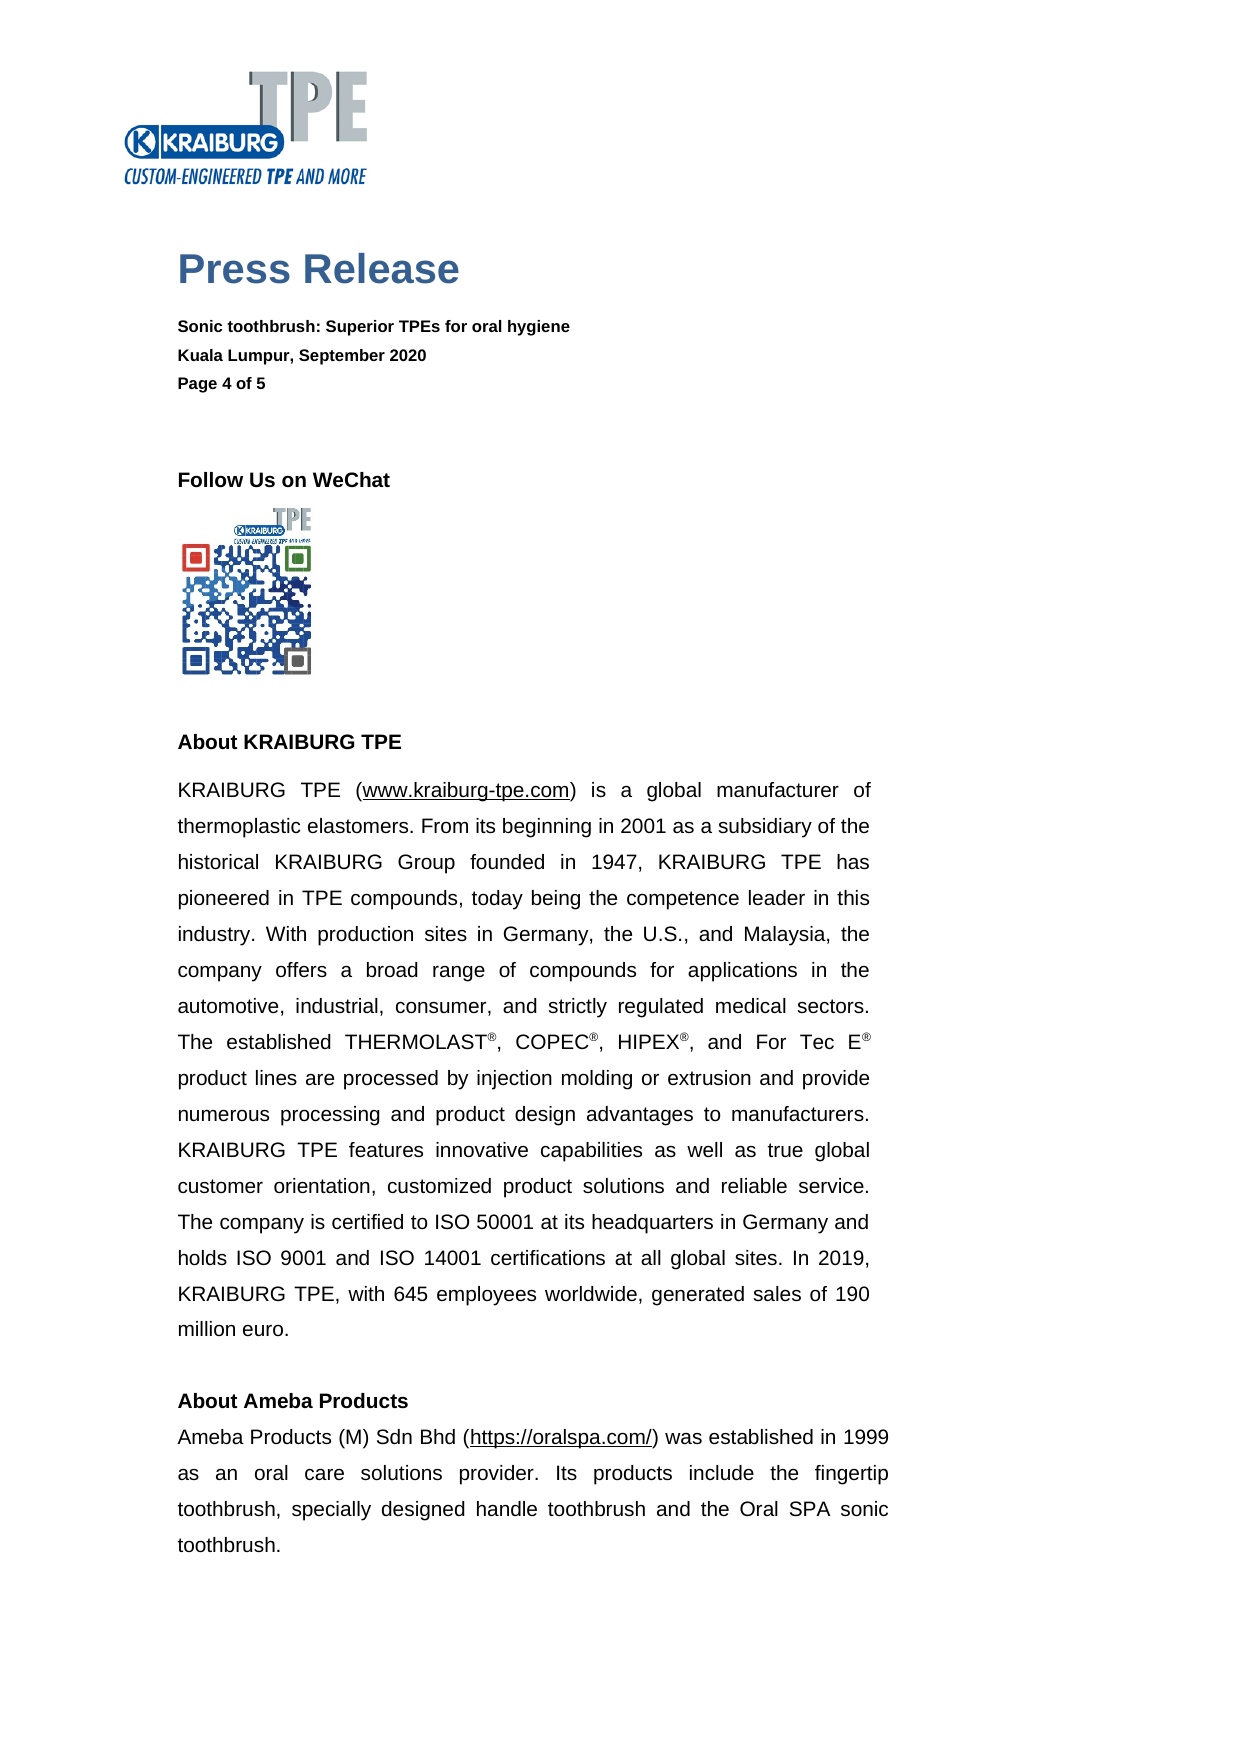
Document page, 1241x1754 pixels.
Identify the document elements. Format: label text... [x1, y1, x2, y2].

picture [112, 55, 379, 200]
text Ameba Products (M) Sdn Bhd (https://oralspa.com/) was established in 1999 as an oral care solutions provider. Its products include the fingertip toothbrush, specially designed handle toothbrush and the Oral SPA sonic toothbrush. [177, 1521, 889, 1557]
text Ameba Products (M) Sdn Bhd (https://oralspa.com/) was established in 1999 as an oral care solutions provider. Its products include the fingertip toothbrush, specially designed handle toothbrush and the Oral SPA sonic toothbrush. [177, 1425, 889, 1497]
text About KRAIBURG TPE [177, 730, 1048, 754]
picture [177, 503, 319, 681]
text KRAIBURG TPE (www.kraiburg-tpe.com) is a global manufacturer of thermoplastic elastomers. From its beginning in 2001 as a subsidiary of the historical KRAIBURG Group founded in 1947, KRAIBURG TPE has pioneered in TPE compounds, today being the competence leader in this industry. With production sites in Germany, the U.S., and Malaysia, the company offers a broad range of compounds for applications in the automotive, industrial, consumer, and strictly regulated medical sectors. The established THERMOLAST®, COPEC®, HIPEX®, and For Tec E® product lines are processed by injection molding or extrusion and provide numerous processing and product design advantages to manufacturers. KRAIBURG TPE features innovative capabilities as well as true global customer orientation, customized product solutions and reliable service. The company is certified to ISO 50001 at its headquarters in Germany and holds ISO 9001 and ISO 14001 certifications at all global sites. In 2019, KRAIBURG TPE, with 645 employees worldwide, generated sales of 190 million euro. [177, 778, 871, 1341]
text Follow Us on WeChat [177, 467, 927, 491]
text About Ameba Products [177, 1389, 889, 1413]
